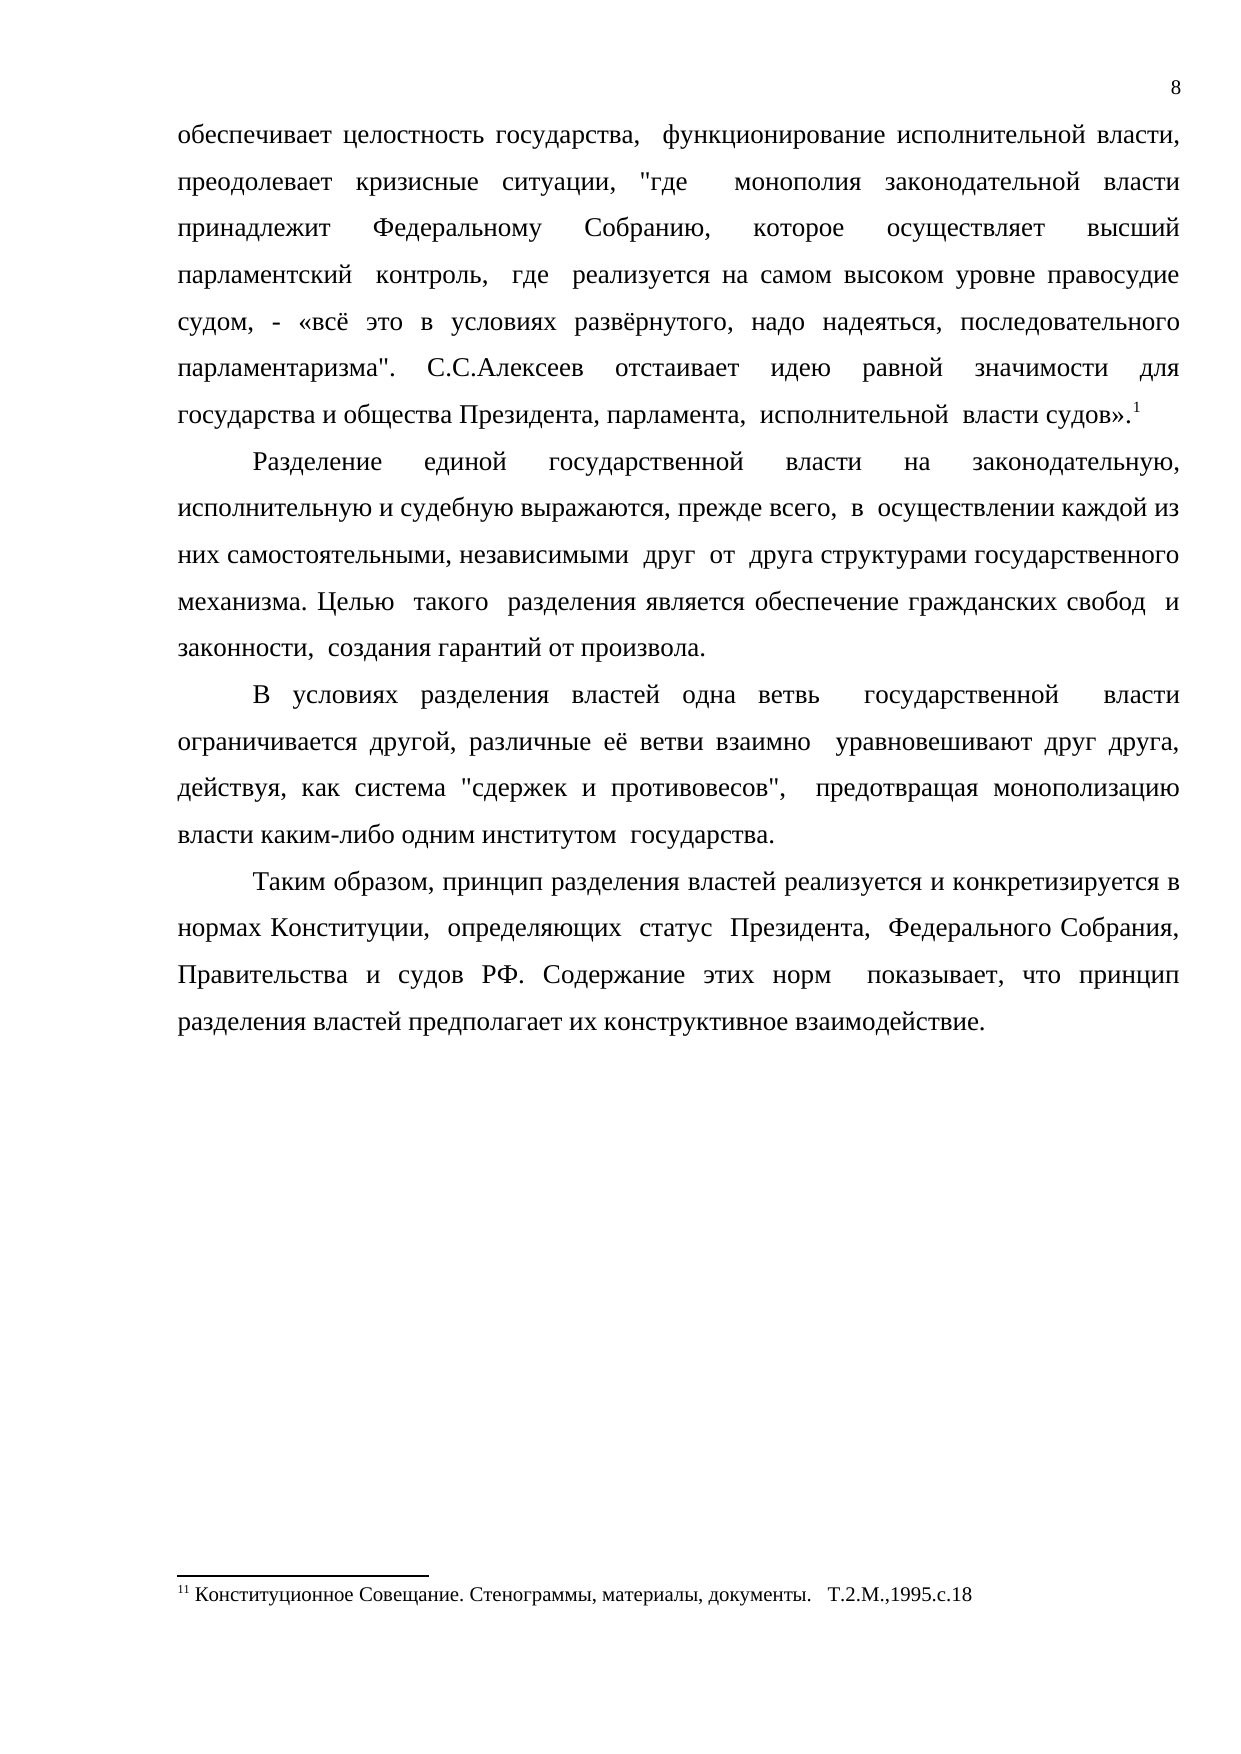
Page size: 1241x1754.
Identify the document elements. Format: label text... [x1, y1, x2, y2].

text Таким образом, принцип разделения властей реализуется и конкретизируется в нормах Конституции, определяющих статус Президента, Федерального Собрания, Правительства и судов РФ. Содержание этих норм показывает, что принцип разделения властей предполагает их конструктивное взаимодействие. [177, 865, 1181, 1036]
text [177, 118, 1181, 429]
text Разделение единой государственной власти на законодательную, исполнительную и судебную выражаются, прежде всего, в осуществлении каждой из них самостоятельными, независимыми друг от друга структурами государственного механизма. Целью такого разделения является обеспечение гражданских свобод и законности, создания гарантий от произвола. [177, 445, 1181, 663]
text В условиях разделения властей одна ветвь государственной власти ограничивается другой, различные её ветви взаимно уравновешивают друг друга, действуя, как система "сдержек и противовесов", предотвращая монополизацию власти каким-либо одним институтом государства. [177, 678, 1181, 849]
